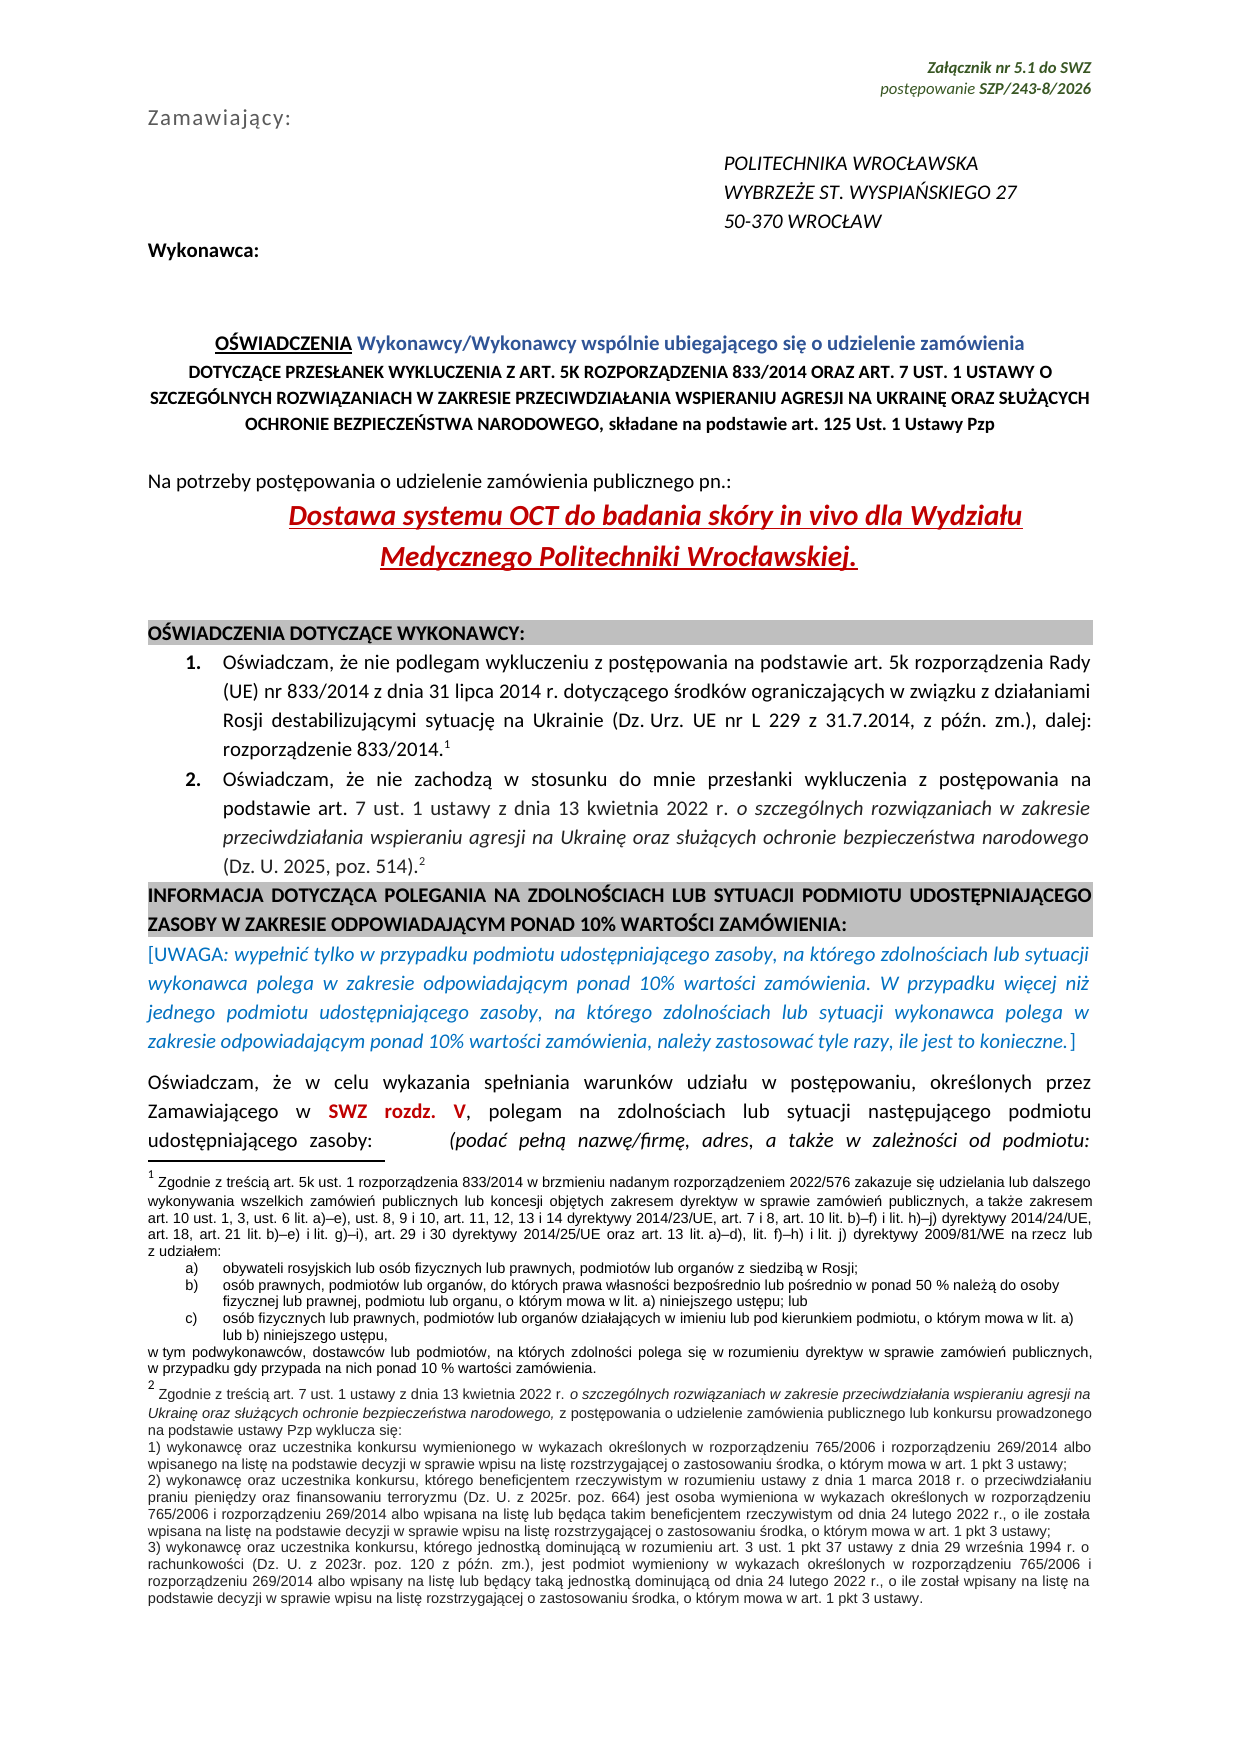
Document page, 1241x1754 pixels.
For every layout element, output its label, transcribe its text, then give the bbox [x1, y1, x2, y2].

text 50-370 WROCŁAW [561, 208, 1093, 233]
text WYBRZEŻE ST. WYSPIAŃSKIEGO 27 [561, 179, 1093, 204]
text Dostawa systemu OCT do badania skóry in vivo dla Wydziału Medycznego Politechniki Wrocławskiej. [148, 497, 1093, 574]
list Oświadczam, że nie podlegam wykluczeniu z postępowania na podstawie art. 5k rozporządzenia Rady (UE) nr 833/2014 z dnia 31 lipca 2014 r. dotyczącego środków ograniczających w związku z działaniami Rosji destabilizującymi sytuację na Ukrainie (Dz. Urz. UE nr L 229 z 31.7.2014, z późn. zm.), dalej: rozporządzenie 833/2014. [185, 649, 1093, 762]
text Wykonawca: [148, 237, 1093, 263]
list Oświadczam, że nie zachodzą w stosunku do mnie przesłanki wykluczenia z postępowania na podstawie art. 7 ust. 1 ustawy z dnia 13 kwietnia 2022 r. o szczególnych rozwiązaniach w zakresie przeciwdziałania wspieraniu agresji na Ukrainę oraz służących ochronie bezpieczeństwa narodowego (Dz. U. 2025, poz. 514). [185, 766, 1093, 879]
subtitle Zamawiający: [148, 103, 1093, 131]
text OŚWIADCZENIA Wykonawcy/Wykonawcy wspólnie ubiegającego się o udzielenie zamówienia [148, 331, 1093, 356]
text OŚWIADCZENIA DOTYCZĄCE WYKONAWCY: [148, 620, 1093, 645]
text [UWAGA: wypełnić tylko w przypadku podmiotu udostępniającego zasoby, na którego zdolnościach lub sytuacji wykonawca polega w zakresie odpowiadającym ponad 10% wartości zamówienia. W przypadku więcej niż jednego podmiotu udostępniającego zasoby, na którego zdolnościach lub sytuacji wykonawca polega w zakresie odpowiadającym ponad 10% wartości zamówienia, należy zastosować tyle razy, ile jest to konieczne.] [148, 941, 1093, 1054]
text DOTYCZĄCE PRZESŁANEK WYKLUCZENIA Z ART. 5K ROZPORZĄDZENIA 833/2014 ORAZ ART. 7 UST. 1 USTAWY o szczególnych rozwiązaniach w zakresie przeciwdziałania wspieraniu agresji na Ukrainę oraz służących ochronie bezpieczeństwa narodowego, składane na podstawie art. 125 Ust. 1 Ustawy Pzp [148, 360, 1093, 435]
text POLITECHNIKA WROCŁAWSKA [561, 150, 1093, 175]
text Na potrzeby postępowania o udzielenie zamówienia publicznego pn.: [148, 468, 1093, 493]
text INFORMACJA DOTYCZĄCA POLEGANIA NA ZDOLNOŚCIACH LUB SYTUACJI PODMIOTU UDOSTĘPNIAJĄCEGO ZASOBY W ZAKRESIE ODPOWIADAJĄCYM PONAD 10% WARTOŚCI ZAMÓWIENIA: [148, 882, 1093, 937]
text Oświadczam, że w celu wykazania spełniania warunków udziału w postępowaniu, określonych przez Zamawiającego w SWZ rozdz. V, polegam na zdolnościach lub sytuacji następującego podmiotu udostępniającego zasoby: (podać pełną nazwę/firmę, adres, a także w zależności od podmiotu: NIP/PESEL, KRS/CEiDG), w następującym zakresie: (określić odpowiedni zakres udostępnianych zasobów dla wskazanego podmiotu), co odpowiada ponad 10% wartości przedmiotowego zamówienia. [148, 1069, 1093, 1153]
